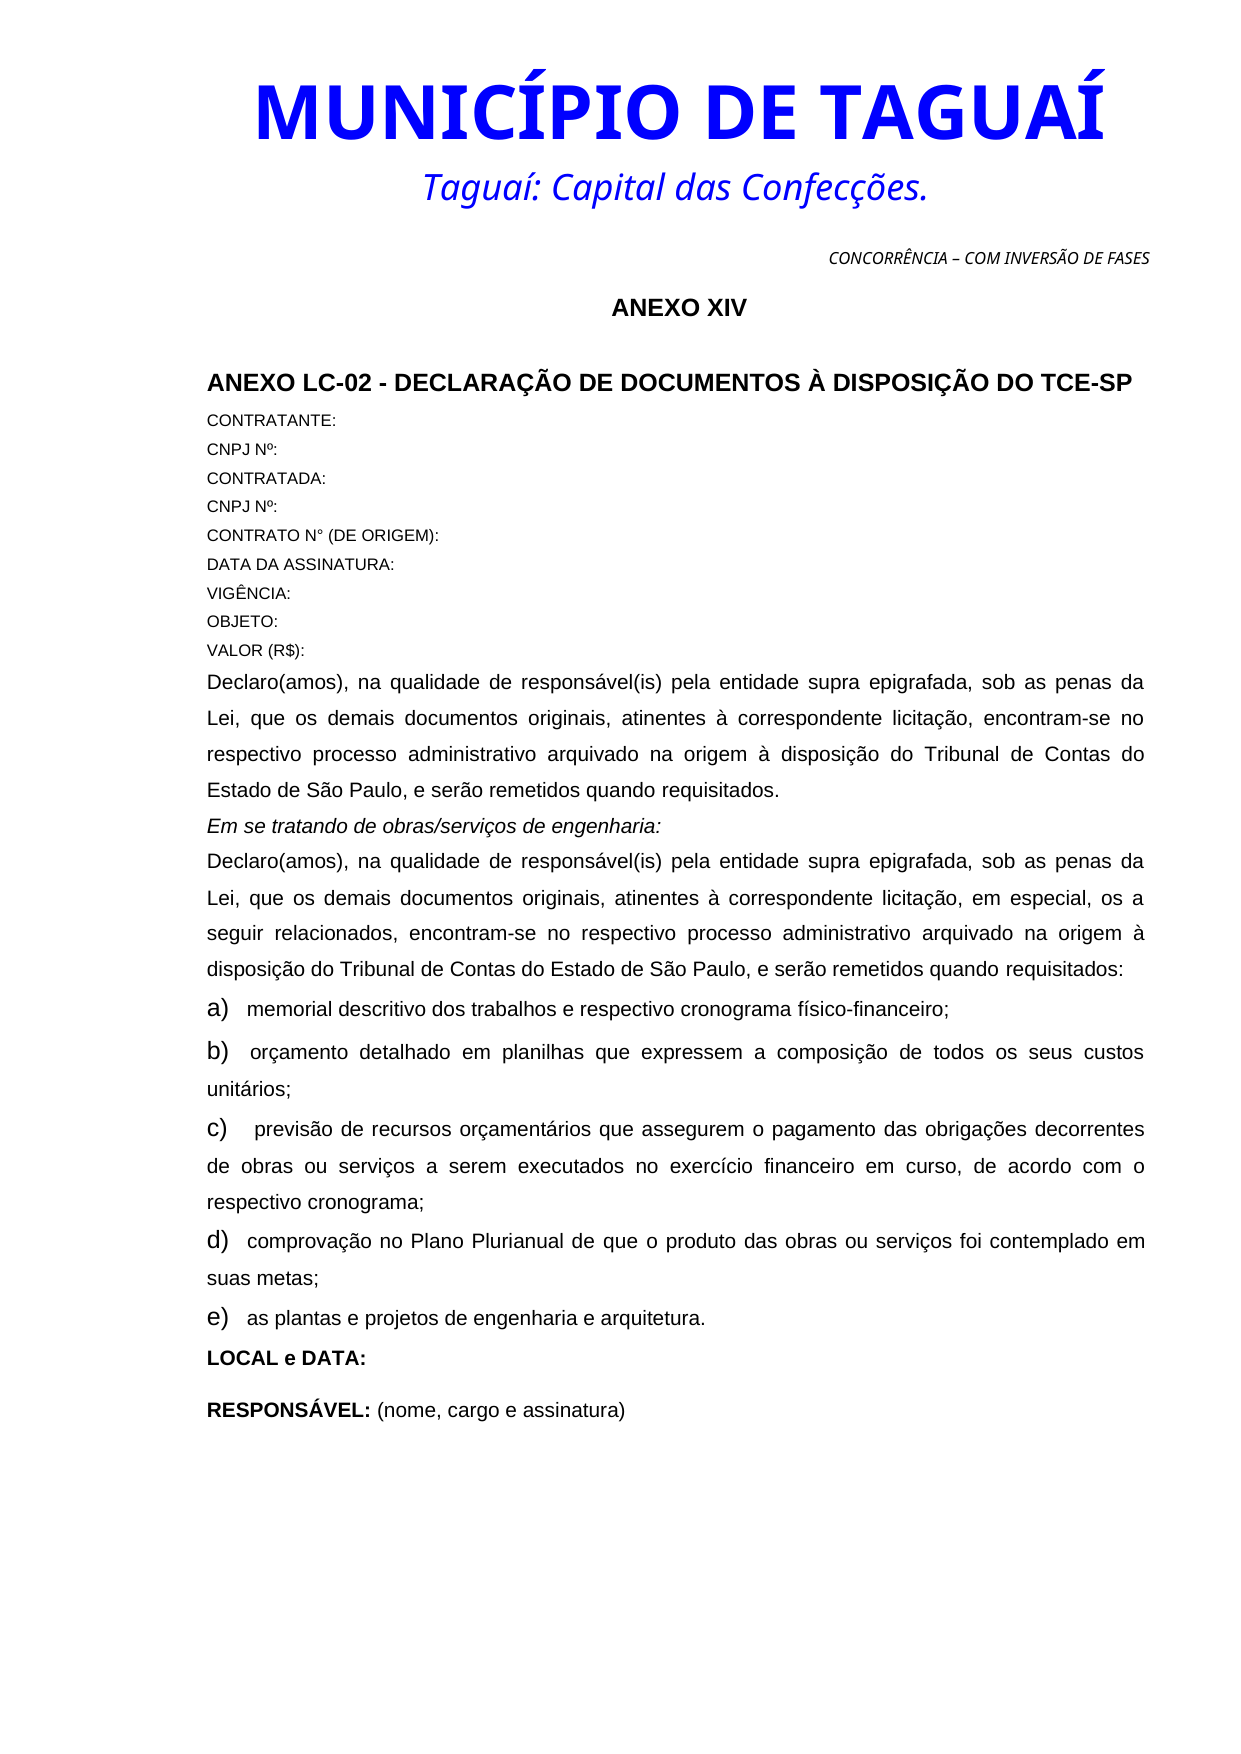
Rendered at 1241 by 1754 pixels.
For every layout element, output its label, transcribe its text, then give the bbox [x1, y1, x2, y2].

text CONTRATADA: [207, 468, 1146, 488]
text DATA DA ASSINATURA: [207, 555, 1146, 574]
list comprovação no Plano Plurianual de que o produto das obras ou serviços foi contemplado em suas metas; [207, 1226, 1146, 1290]
text ANEXO XIV [207, 293, 1152, 322]
list orçamento detalhado em planilhas que expressem a composição de todos os seus custos unitários; [207, 1036, 1146, 1101]
text CNPJ Nº: [207, 440, 1146, 459]
list previsão de recursos orçamentários que assegurem o pagamento das obrigações decorrentes de obras ou serviços a serem executados no exercício financeiro em curso, de acordo com o respectivo cronograma; [207, 1113, 1146, 1213]
text VIGÊNCIA: [207, 583, 1146, 603]
text Em se tratando de obras/serviços de engenharia: [207, 813, 1146, 837]
text CNPJ Nº: [207, 497, 1146, 516]
text LOCAL e DATA: [207, 1345, 1146, 1369]
text OBJETO: [207, 612, 1146, 631]
text Declaro(amos), na qualidade de responsável(is) pela entidade supra epigrafada, sob as penas da Lei, que os demais documentos originais, atinentes à correspondente licitação, encontram-se no respectivo processo administrativo arquivado na origem à disposição do Tribunal de Contas do Estado de São Paulo, e serão remetidos quando requisitados. [207, 670, 1146, 801]
text ANEXO LC-02 - DECLARAÇÃO DE DOCUMENTOS À DISPOSIÇÃO DO TCE-SP [207, 368, 1146, 397]
text RESPONSÁVEL: (nome, cargo e assinatura) [207, 1398, 1146, 1422]
text Declaro(amos), na qualidade de responsável(is) pela entidade supra epigrafada, sob as penas da Lei, que os demais documentos originais, atinentes à correspondente licitação, em especial, os a seguir relacionados, encontram-se no respectivo processo administrativo arquivado na origem à disposição do Tribunal de Contas do Estado de São Paulo, e serão remetidos quando requisitados: [207, 849, 1146, 981]
text VALOR (R$): [207, 641, 1146, 660]
list as plantas e projetos de engenharia e arquitetura. [207, 1302, 1146, 1331]
text CONTRATANTE: [207, 411, 1146, 430]
list memorial descritivo dos trabalhos e respectivo cronograma físico-financeiro; [207, 993, 1146, 1022]
text CONTRATO N° (DE ORIGEM): [207, 526, 1146, 545]
